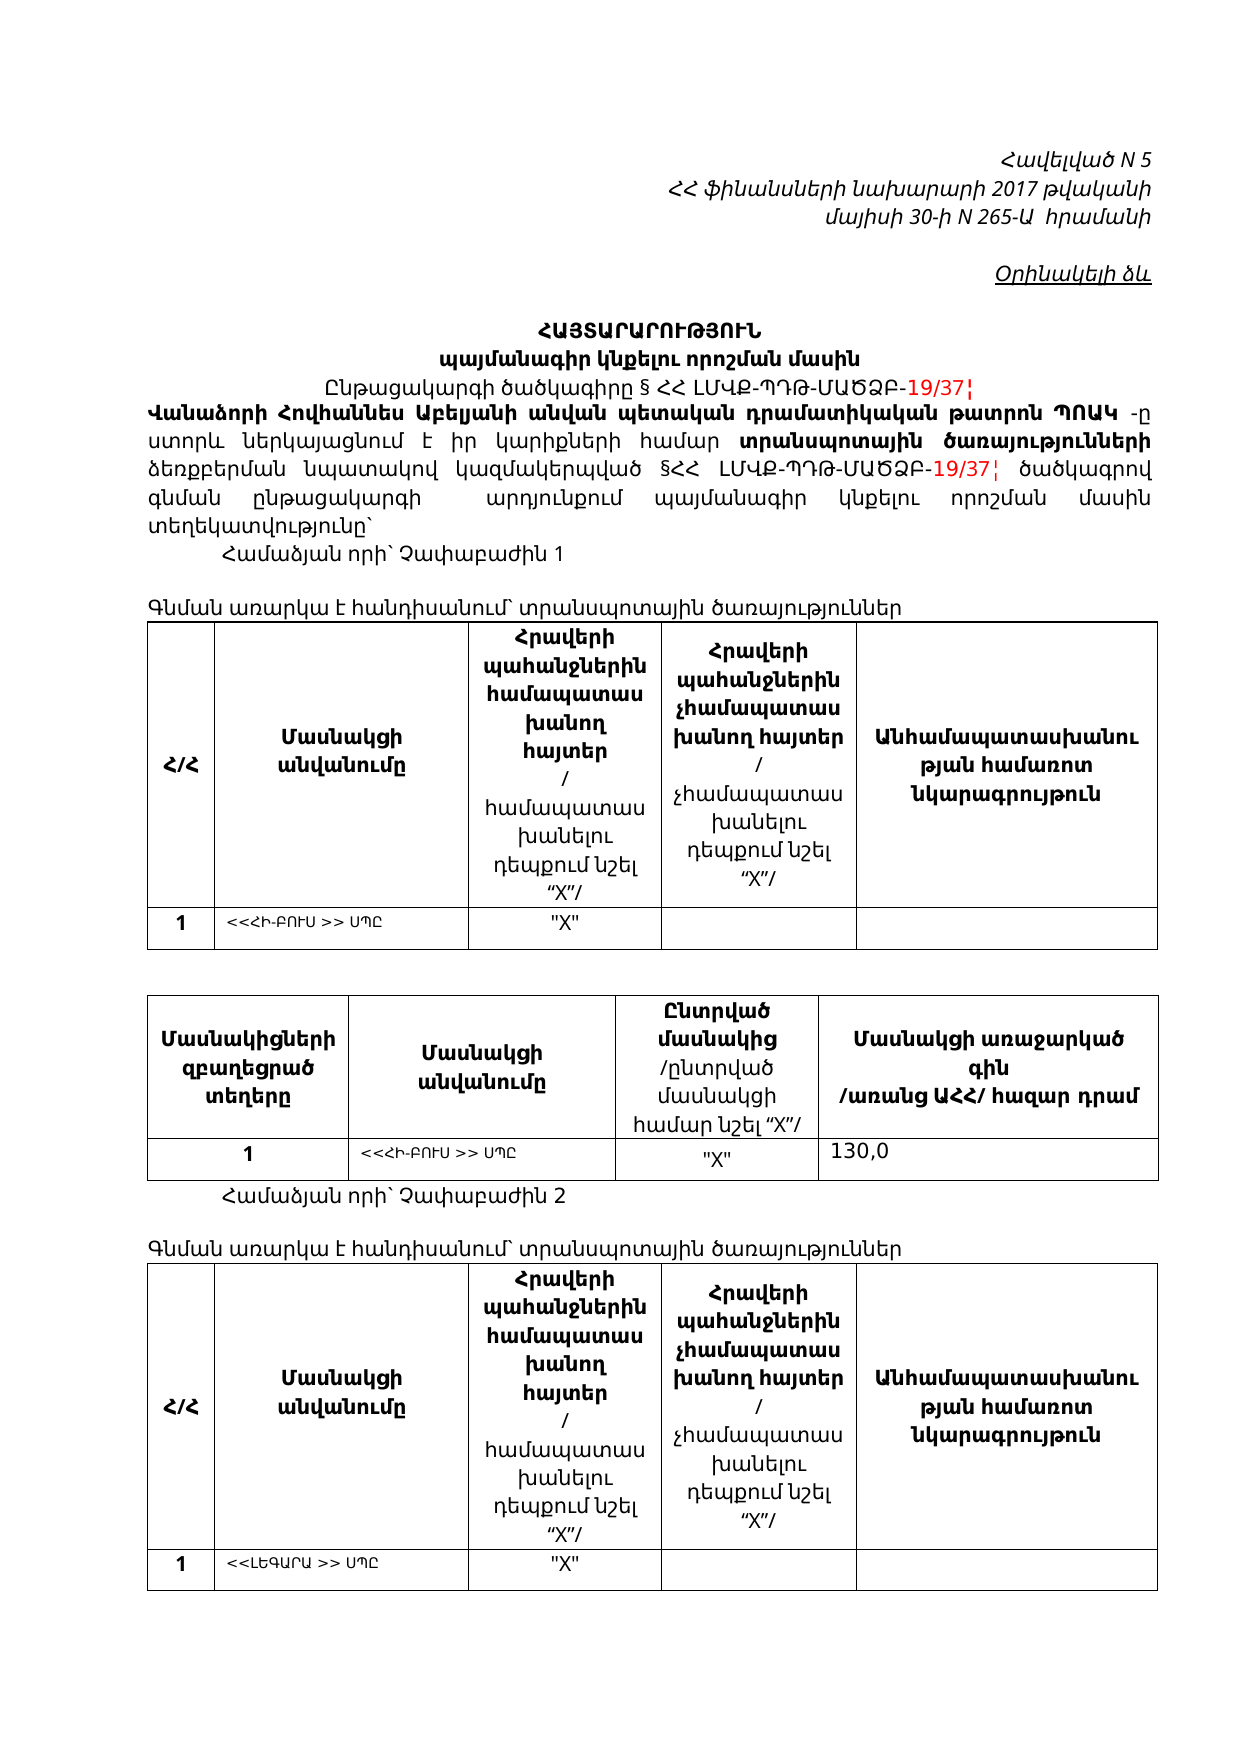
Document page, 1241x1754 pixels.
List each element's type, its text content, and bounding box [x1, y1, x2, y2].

table_header Մասնակցի առաջարկած գին /առանց ԱՀՀ/ հազար դրամ [819, 996, 1158, 1138]
table_header Հրավերի պահանջներին համապատասխանող հայտեր /համապատասխանելու դեպքում նշել “X”/ [469, 623, 661, 907]
text Հավելված N 5 [148, 146, 1152, 174]
table_header Անհամապատասխանության համառոտ նկարագրույթուն [857, 1264, 1157, 1548]
table_header Մասնակցի անվանումը [349, 996, 615, 1138]
text Համաձյան որի` Չափաբաժին 2 [148, 1181, 1152, 1209]
table_header Հրավերի պահանջներին չհամապատասխանող հայտեր /չհամապատասխանելու դեպքում նշել “X”/ [662, 1264, 856, 1548]
table_cell [857, 1550, 1157, 1590]
subtitle Ընթացակարգի ծածկագիրը § ՀՀ ԼՄՎՔ-ՊԴԹ-ՄԱԾՁԲ-19/37¦ [148, 373, 1152, 401]
table_cell "X" [616, 1139, 818, 1180]
subtitle Վանաձորի Հովհաննես Աբելյանի անվան պետական դրամատիկական թատրոն ՊՈԱԿ -ը ստորև ներկայացնում է իր կարիքների համար տրանսպոտային ծառայությունների ձեռքբերման նպատակով կազմակերպված §ՀՀ ԼՄՎՔ-ՊԴԹ-ՄԱԾՁԲ-19/37¦ ծածկագրով գնման ընթացակարգի արդյունքում պայմանագիր կնքելու որոշման մասին տեղեկատվությունը` [148, 401, 1152, 539]
table_header Հ/Հ [148, 623, 214, 907]
table_cell "X" [469, 908, 661, 949]
text ՀՀ ֆինանսների նախարարի 2017 թվականի [148, 174, 1152, 202]
table_header Հրավերի պահանջներին չհամապատասխանող հայտեր /չհամապատասխանելու դեպքում նշել “X”/ [662, 623, 856, 907]
table_cell 1 [148, 1139, 348, 1180]
text Գնման առարկա է հանդիսանում` տրանսպոտային ծառայություններ [148, 593, 1152, 621]
text Օրինակելի ձև [148, 259, 1152, 288]
table_cell 1 [148, 1550, 214, 1590]
table_header Մասնակցի անվանումը [215, 623, 468, 907]
table_header Մասնակցի անվանումը [215, 1264, 468, 1548]
table_cell <<ՀԻ-ԲՈՒՍ >> ՍՊԸ [349, 1139, 615, 1180]
text Գնման առարկա է հանդիսանում` տրանսպոտային ծառայություններ [148, 1234, 1152, 1263]
text ՀԱՅՏԱՐԱՐՈՒԹՅՈՒՆ [148, 316, 1152, 344]
table_cell 130,0 [819, 1139, 1158, 1180]
text Համաձյան որի` Չափաբաժին 1 [148, 539, 1152, 568]
table_cell "X" [469, 1550, 661, 1590]
table_cell <<ՀԻ-ԲՈՒՍ >> ՍՊԸ [215, 908, 468, 949]
table_header Անհամապատասխանության համառոտ նկարագրույթուն [857, 623, 1157, 907]
table_cell [662, 1550, 856, 1590]
table_header Հրավերի պահանջներին համապատասխանող հայտեր /համապատասխանելու դեպքում նշել “X”/ [469, 1264, 661, 1548]
table_cell 1 [148, 908, 214, 949]
text մայիսի 30-ի N 265-Ա հրամանի [148, 202, 1152, 231]
table_cell [662, 908, 856, 949]
table_header Մասնակիցների զբաղեցրած տեղերը [148, 996, 348, 1138]
table_header Հ/Հ [148, 1264, 214, 1548]
table_cell <<ԼԵԳԱՐԱ >> ՍՊԸ [215, 1550, 468, 1590]
text պայմանագիր կնքելու որոշման մասին [148, 344, 1152, 373]
table_cell [857, 908, 1157, 949]
table_header Ընտրված մասնակից /ընտրված մասնակցի համար նշել “X”/ [616, 996, 818, 1138]
